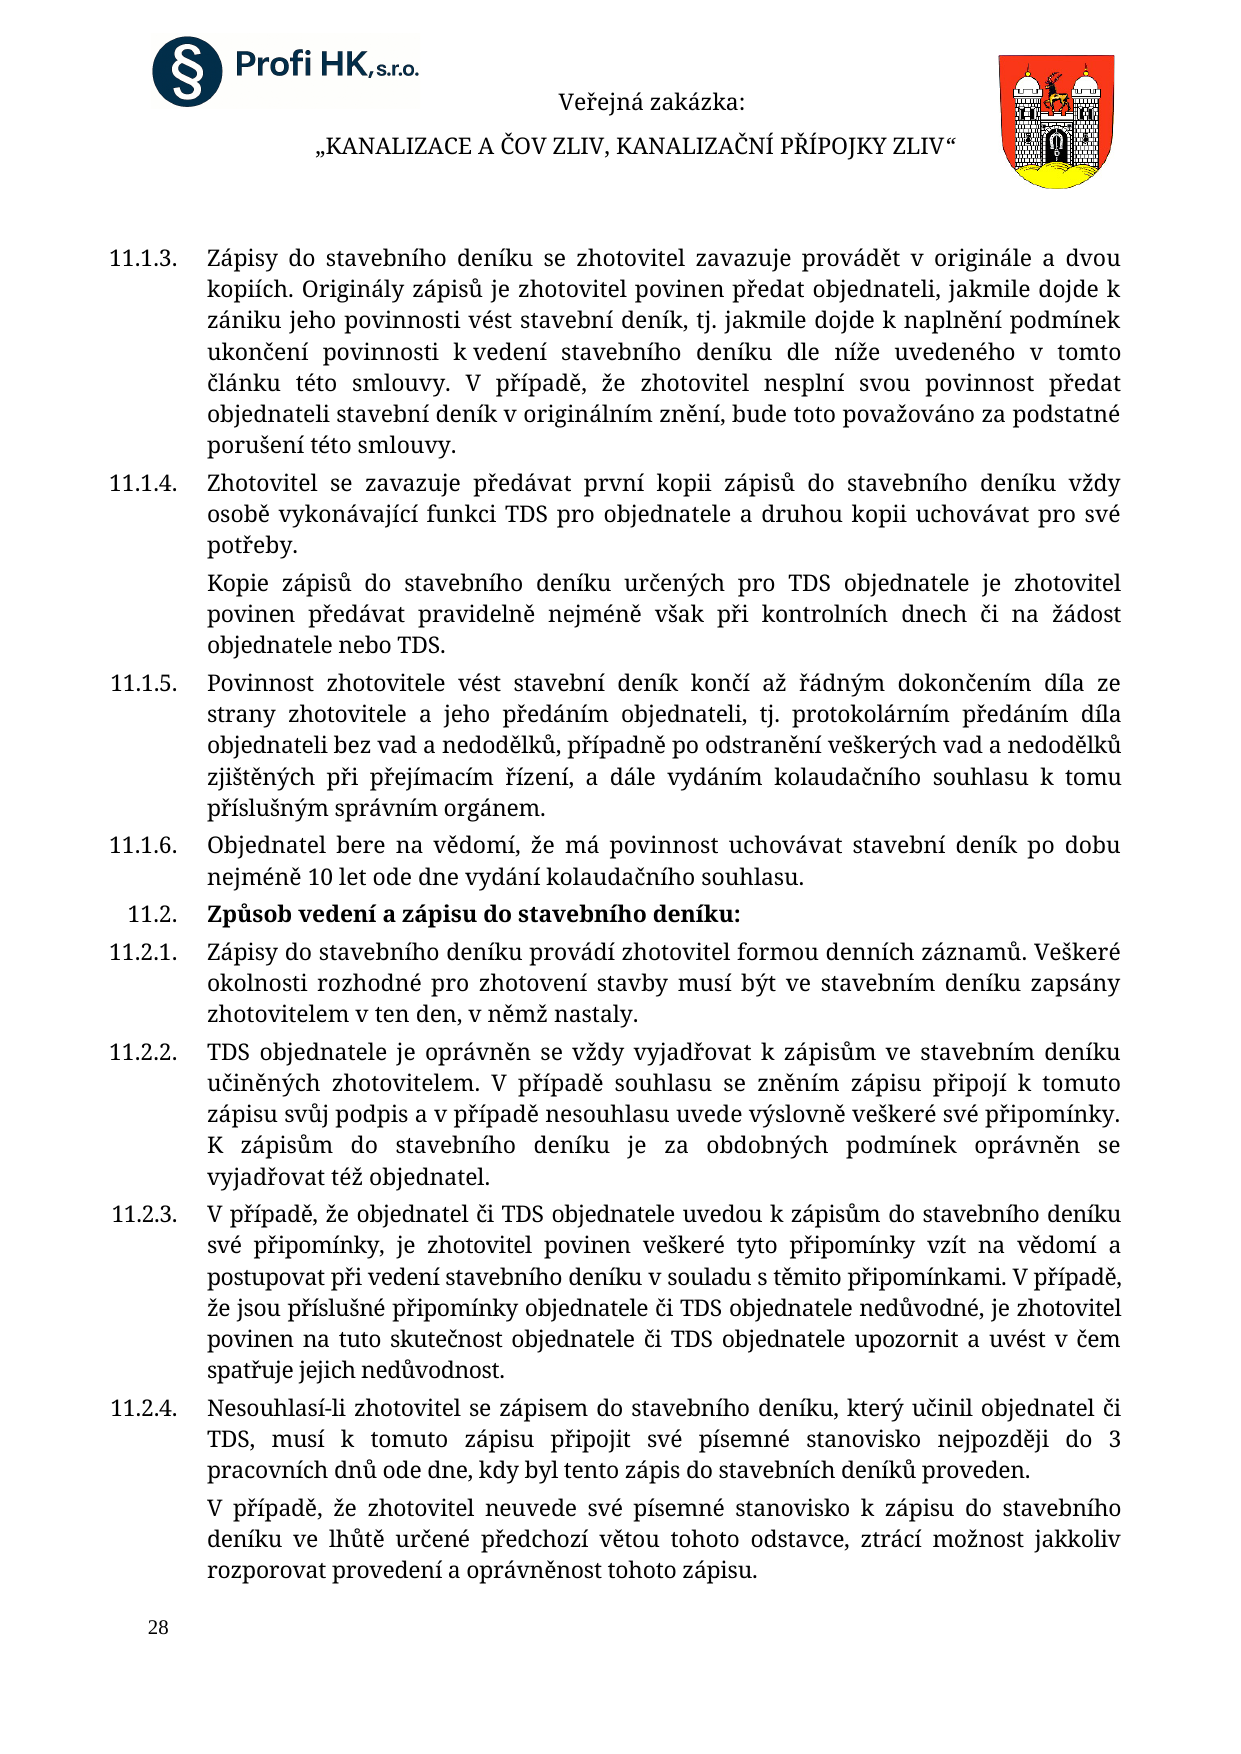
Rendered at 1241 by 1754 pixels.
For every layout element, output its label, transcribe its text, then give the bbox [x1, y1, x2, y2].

list Zápisy do stavebního deníku se zhotovitel zavazuje provádět v originále a dvou kopiích. Originály zápisů je zhotovitel povinen předat objednateli, jakmile dojde k zániku jeho povinnosti vést stavební deník, tj. jakmile dojde k naplnění podmínek ukončení povinnosti k vedení stavebního deníku dle níže uvedeného v tomto článku této smlouvy. V případě, že zhotovitel nesplní svou povinnost předat objednateli stavební deník v originálním znění, bude toto považováno za podstatné porušení této smlouvy. [177, 242, 1122, 460]
list V případě, že zhotovitel neuvede své písemné stanovisko k zápisu do stavebního deníku ve lhůtě určené předchozí větou tohoto odstavce, ztrácí možnost jakkoliv rozporovat provedení a oprávněnost tohoto zápisu. [207, 1492, 1122, 1585]
list TDS objednatele je oprávněn se vždy vyjadřovat k zápisům ve stavebním deníku učiněných zhotovitelem. V případě souhlasu se zněním zápisu připojí k tomuto zápisu svůj podpis a v případě nesouhlasu uvede výslovně veškeré své připomínky. K zápisům do stavebního deníku je za obdobných podmínek oprávněn se vyjadřovat též objednatel. [177, 1035, 1122, 1192]
list Zápisy do stavebního deníku provádí zhotovitel formou denních záznamů. Veškeré okolnosti rozhodné pro zhotovení stavby musí být ve stavebním deníku zapsány zhotovitelem v ten den, v němž nastaly. [177, 935, 1122, 1029]
list V případě, že objednatel či TDS objednatele uvedou k zápisům do stavebního deníku své připomínky, je zhotovitel povinen veškeré tyto připomínky vzít na vědomí a postupovat při vedení stavebního deníku v souladu s těmito připomínkami. V případě, že jsou příslušné připomínky objednatele či TDS objednatele nedůvodné, je zhotovitel povinen na tuto skutečnost objednatele či TDS objednatele upozornit a uvést v čem spatřuje jejich nedůvodnost. [177, 1198, 1122, 1385]
list Zhotovitel se zavazuje předávat první kopii zápisů do stavebního deníku vždy osobě vykonávající funkci TDS pro objednatele a druhou kopii uchovávat pro své potřeby. [177, 467, 1122, 560]
list Kopie zápisů do stavebního deníku určených pro TDS objednatele je zhotovitel povinen předávat pravidelně nejméně však při kontrolních dnech či na žádost objednatele nebo TDS. [207, 567, 1122, 660]
list Objednatel bere na vědomí, že má povinnost uchovávat stavební deník po dobu nejméně 10 let ode dne vydání kolaudačního souhlasu. [177, 829, 1122, 892]
picture [998, 55, 1115, 189]
list Způsob vedení a zápisu do stavebního deníku: [177, 898, 1122, 929]
list Povinnost zhotovitele vést stavební deník končí až řádným dokončením díla ze strany zhotovitele a jeho předáním objednateli, tj. protokolárním předáním díla objednateli bez vad a nedodělků, případně po odstranění veškerých vad a nedodělků zjištěných při přejímacím řízení, a dále vydáním kolaudačního souhlasu k tomu příslušným správním orgánem. [177, 667, 1122, 823]
picture [150, 33, 421, 109]
list Nesouhlasí-li zhotovitel se zápisem do stavebního deníku, který učinil objednatel či TDS, musí k tomuto zápisu připojit své písemné stanovisko nejpozději do 3 pracovních dnů ode dne, kdy byl tento zápis do stavebních deníků proveden. [177, 1392, 1122, 1485]
